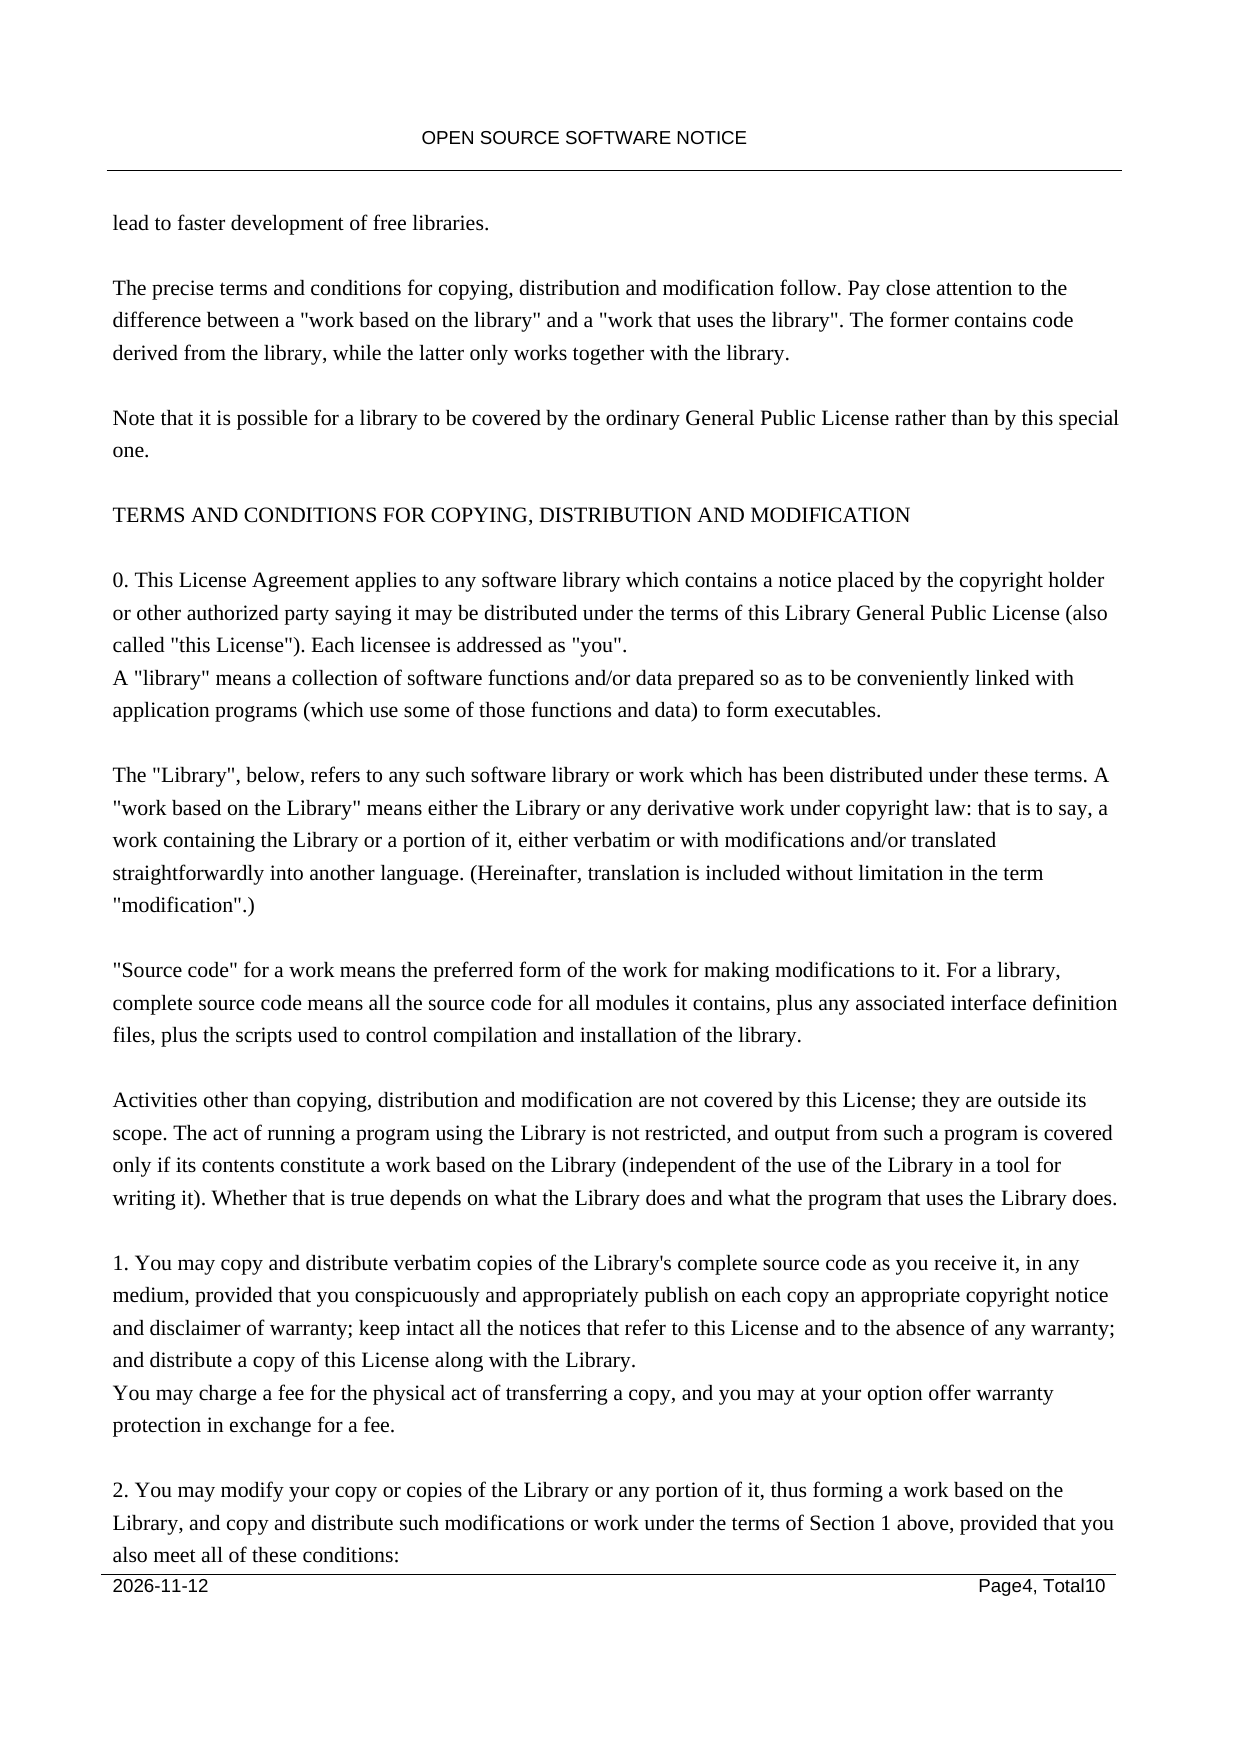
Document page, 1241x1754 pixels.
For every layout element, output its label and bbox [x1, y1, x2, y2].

text [112, 206, 1128, 1571]
